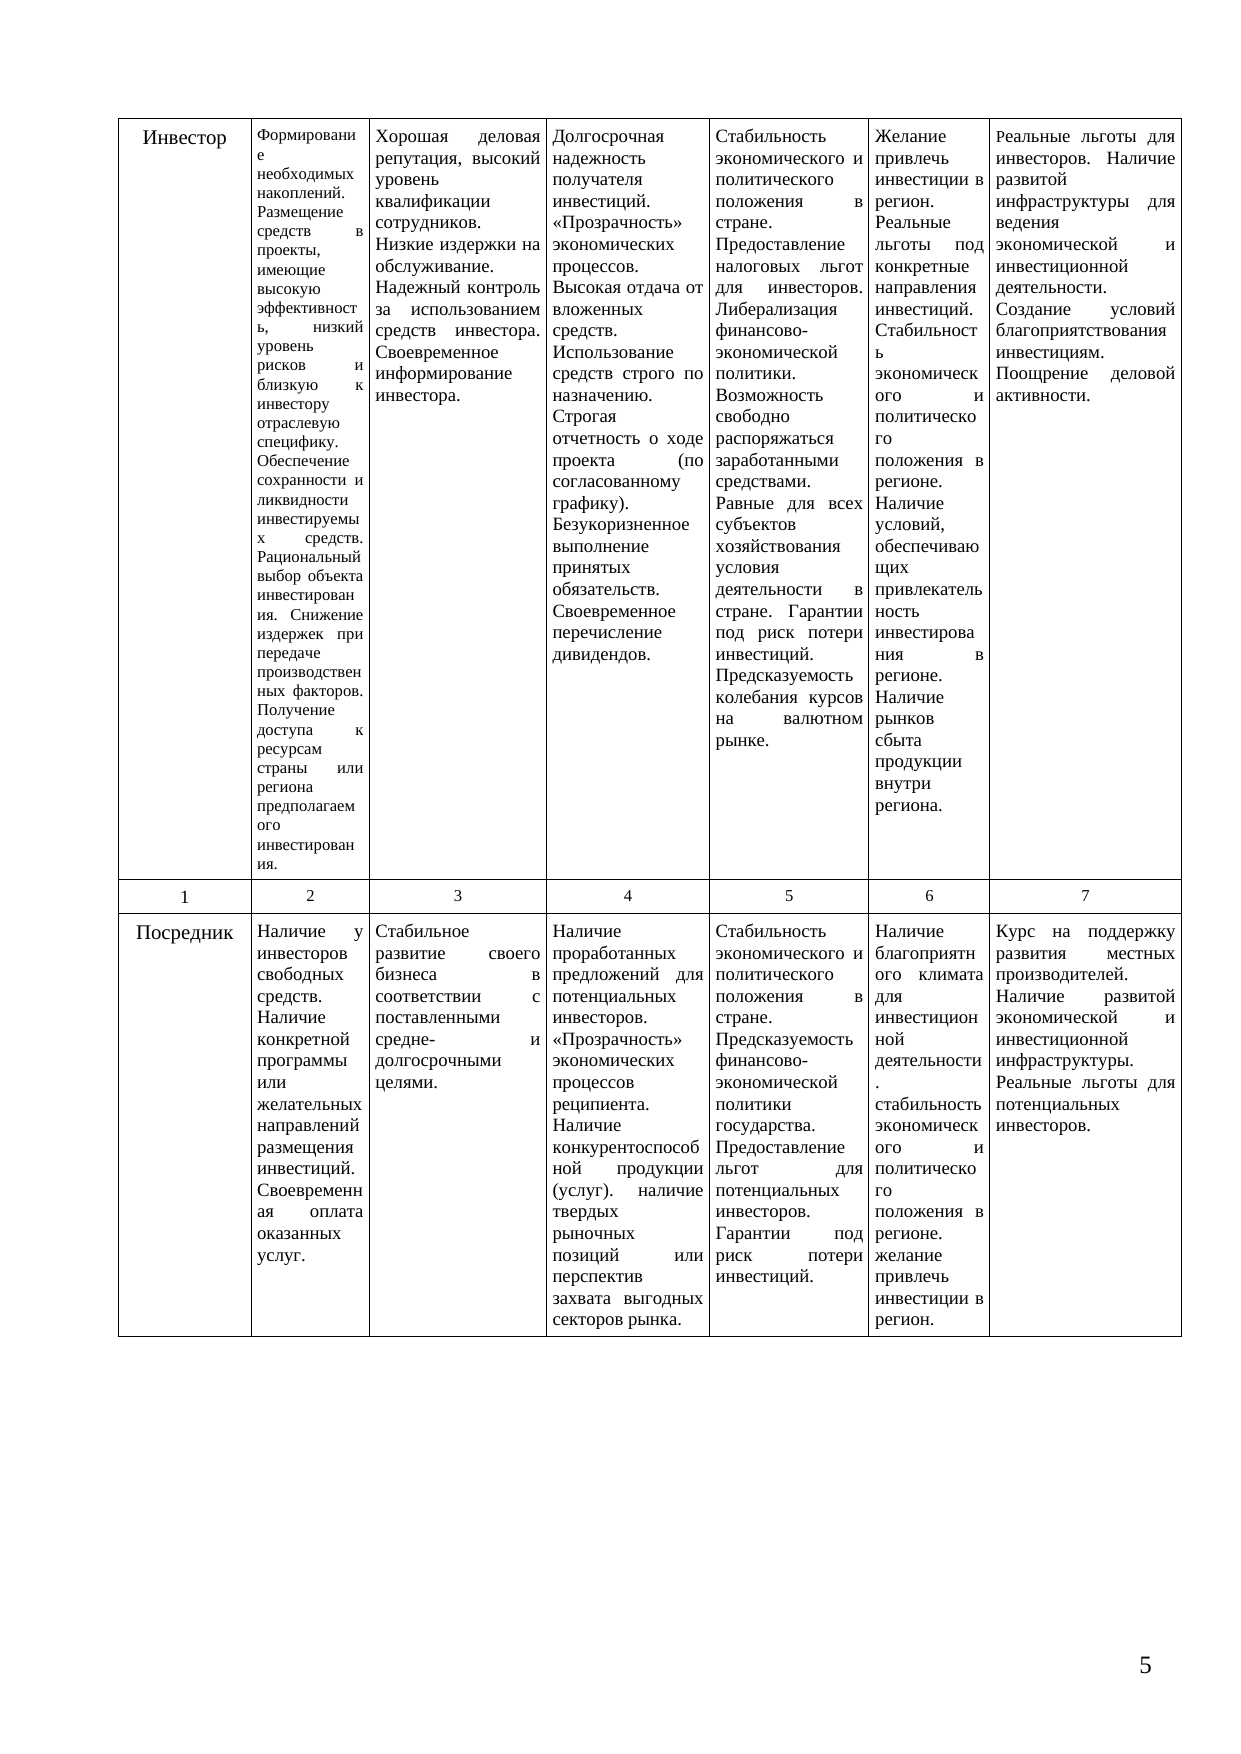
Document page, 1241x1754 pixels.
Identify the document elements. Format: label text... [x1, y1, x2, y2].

table_cell 4 [547, 880, 709, 913]
table_cell 1 [119, 880, 251, 913]
table_cell Наличие благоприятного климата для инвестиционной деятельности. стабильность экономического и политического положения в регионе. желание привлечь инвестиции в регион. [869, 914, 989, 1336]
table_cell 3 [370, 880, 546, 913]
table_cell Наличие проработанных предложений для потенциальных инвесторов. «Прозрачность» экономических процессов реципиента. Наличие конкурентоспособной продукции (услуг). наличие твердых рыночных позиций или перспектив захвата выгодных секторов рынка. [547, 914, 709, 1336]
table_cell Желание привлечь инвестиции в регион. Реальные льготы под конкретные направления инвестиций. Стабильность экономического и политического положения в регионе. Наличие условий, обеспечивающих привлекательность инвестирования в регионе. Наличие рынков сбыта продукции внутри региона. [869, 119, 989, 878]
table_cell 2 [252, 880, 369, 913]
table_cell Стабильное развитие своего бизнеса в соответствии с поставленными средне- и долгосрочными целями. [370, 914, 546, 1336]
table_cell Инвестор [119, 119, 251, 878]
table_cell 5 [710, 880, 868, 913]
table_cell Посредник [119, 914, 251, 1336]
table_cell Долгосрочная надежность получателя инвестиций. «Прозрачность» экономических процессов. Высокая отдача от вложенных средств. Использование средств строго по назначению. Строгая отчетность о ходе проекта (по согласованному графику). Безукоризненное выполнение принятых обязательств. Своевременное перечисление дивидендов. [547, 119, 709, 878]
table_cell 7 [990, 880, 1181, 913]
table_cell 6 [869, 880, 989, 913]
table_cell Наличие у инвесторов свободных средств. Наличие конкретной программы или желательных направлений размещения инвестиций. Своевременная оплата оказанных услуг. [252, 914, 369, 1336]
table_cell Формирование необходимых накоплений. Размещение средств в проекты, имеющие высокую эффективность, низкий уровень рисков и близкую к инвестору отраслевую специфику. Обеспечение сохранности и ликвидности инвестируемых средств. Рациональный выбор объекта инвестирования. Снижение издержек при передаче производственных факторов. Получение доступа к ресурсам страны или региона предполагаемого инвестирования. [252, 119, 369, 878]
table_cell Хорошая деловая репутация, высокий уровень квалификации сотрудников. Низкие издержки на обслуживание. Надежный контроль за использованием средств инвестора. Своевременное информирование инвестора. [370, 119, 546, 878]
table_cell Стабильность экономического и политического положения в стране. Предоставление налоговых льгот для инвесторов. Либерализация финансово-экономической политики. Возможность свободно распоряжаться заработанными средствами. Равные для всех субъектов хозяйствования условия деятельности в стране. Гарантии под риск потери инвестиций. Предсказуемость колебания курсов на валютном рынке. [710, 119, 868, 878]
table_cell Курс на поддержку развития местных производителей. Наличие развитой экономической и инвестиционной инфраструктуры. Реальные льготы для потенциальных инвесторов. [990, 914, 1181, 1336]
table_cell Стабильность экономического и политического положения в стране. Предсказуемость финансово-экономической политики государства. Предоставление льгот для потенциальных инвесторов. Гарантии под риск потери инвестиций. [710, 914, 868, 1336]
table_cell Реальные льготы для инвесторов. Наличие развитой инфраструктуры для ведения экономической и инвестиционной деятельности. Создание условий благоприятствования инвестициям. Поощрение деловой активности. [990, 119, 1181, 878]
